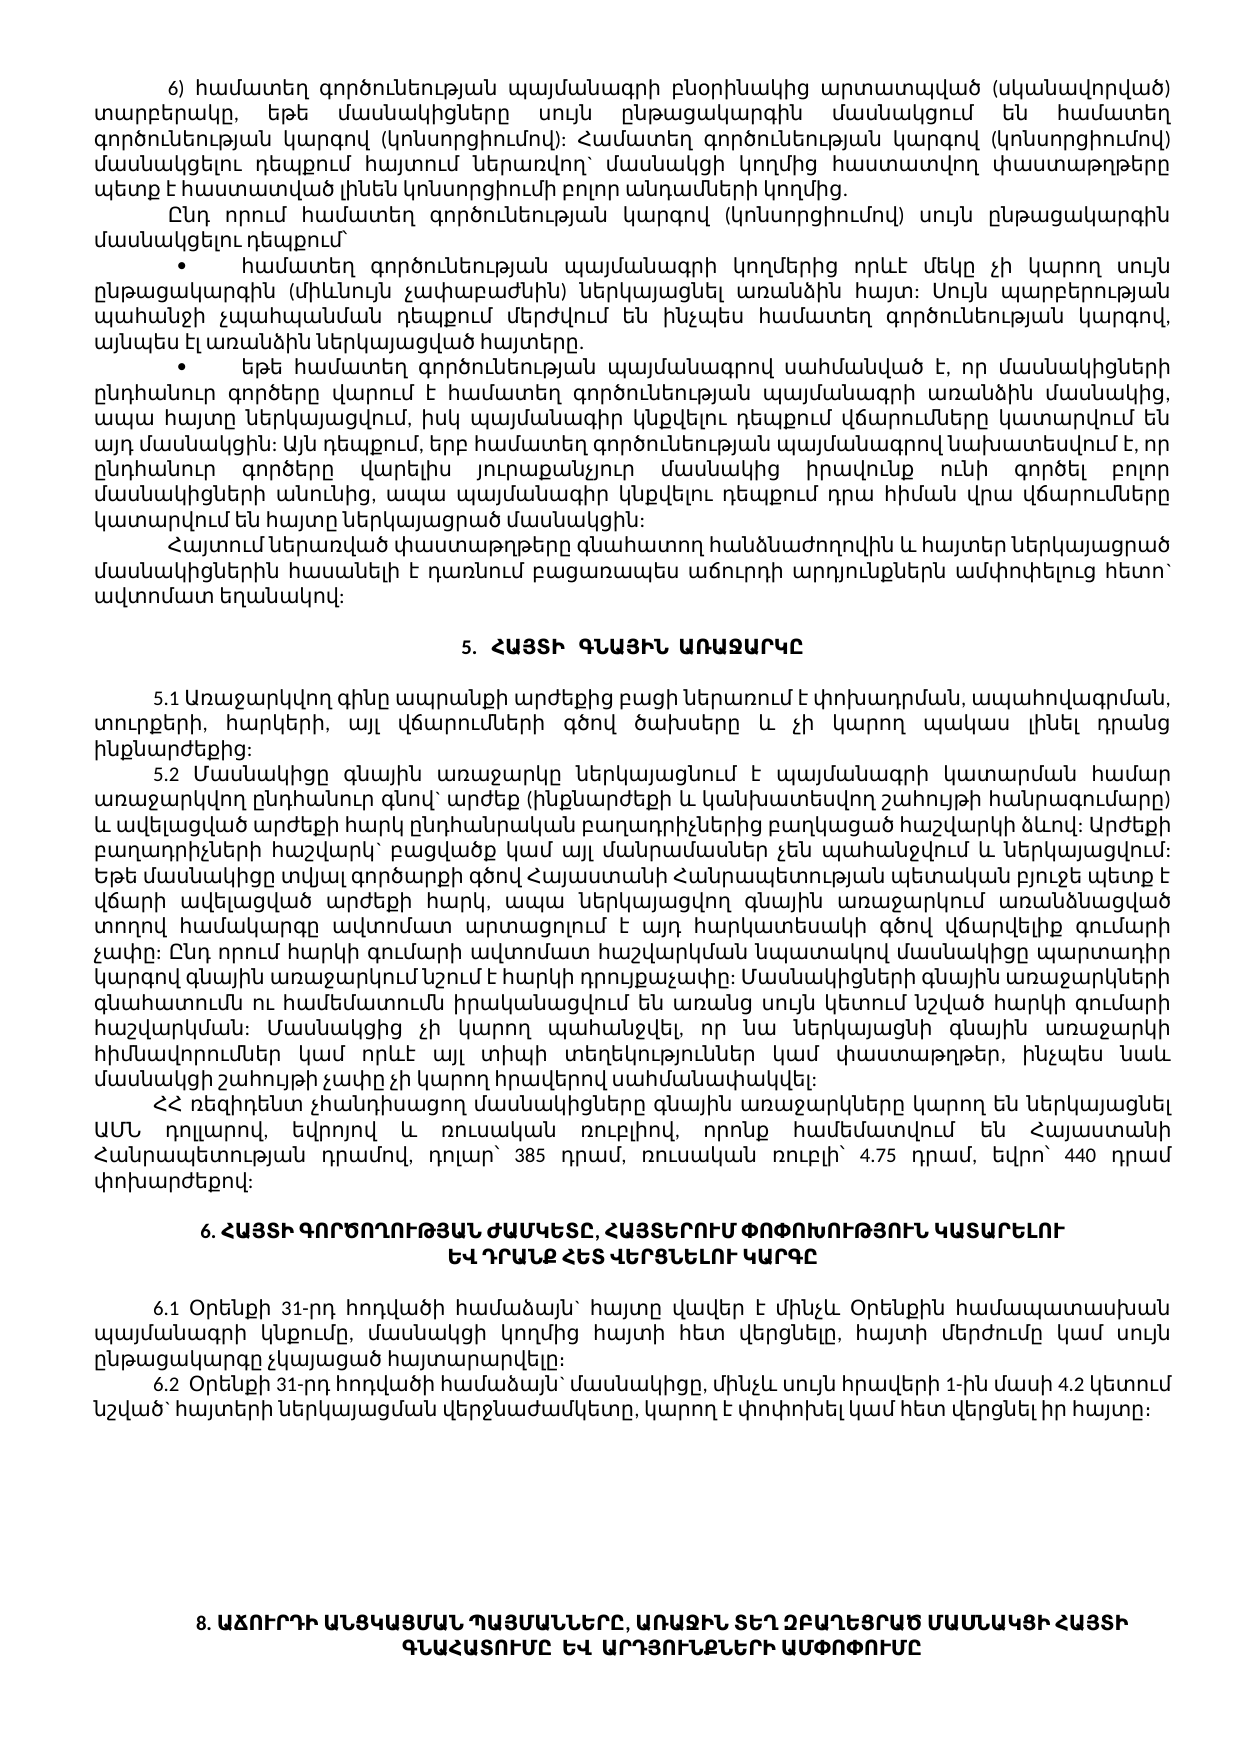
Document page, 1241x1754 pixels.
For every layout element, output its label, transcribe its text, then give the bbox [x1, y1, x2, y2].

text Ընդ որում համատեղ գործունեության կարգով (կոնսորցիումով) սույն ընթացակարգին մասնակցելու դեպքում՝ [94, 202, 1171, 253]
text Հայտում ներառված փաստաթղթերը գնահատող հանձնաժողովին և հայտեր ներկայացրած մասնակիցներին հասանելի է դառնում բացառապես աճուրդի արդյունքներն ամփոփելուց հետո` ավտոմատ եղանակով: [94, 532, 1171, 609]
list եթե համատեղ գործունեության պայմանագրով սահմանված է, որ մասնակիցների ընդհանուր գործերը վարում է համատեղ գործունեության պայմանագրի առանձին մասնակից, ապա հայտը ներկայացվում, իսկ պայմանագիր կնքվելու դեպքում վճարումները կատարվում են այդ մասնակցին: Այն դեպքում, երբ համատեղ գործունեության պայմանագրով նախատեսվում է, որ ընդհանուր գործերը վարելիս յուրաքանչյուր մասնակից իրավունք ունի գործել բոլոր մասնակիցների անունից, ապա պայմանագիր կնքվելու դեպքում դրա հիման վրա վճարումները կատարվում են հայտը ներկայացրած մասնակցին: [94, 354, 1171, 532]
text 5.1 Առաջարկվող գինը ապրանքի արժեքից բացի ներառում է փոխադրման, ապահովագրման, տուրքերի, հարկերի, այլ վճարումների գծով ծախսերը և չի կարող պակաս լինել դրանց ինքնարժեքից: [94, 685, 1171, 761]
text 6) համատեղ գործունեության պայմանագրի բնօրինակից արտատպված (սկանավորված) տարբերակը, եթե մասնակիցները սույն ընթացակարգին մասնակցում են համատեղ գործունեության կարգով (կոնսորցիումով): Համատեղ գործունեության կարգով (կոնսորցիումով) մասնակցելու դեպքում հայտում ներառվող` մասնակցի կողմից հաստատվող փաստաթղթերը պետք է հաստատված լինեն կոնսորցիումի բոլոր անդամների կողմից. [94, 75, 1171, 202]
text 5. ՀԱՅՏԻ ԳՆԱՅԻՆ ԱՌԱՋԱՐԿԸ [94, 634, 1171, 659]
text 8. ԱՃՈՒՐԴԻ ԱՆՑԿԱՑՄԱՆ ՊԱՅՄԱՆՆԵՐԸ, ԱՌԱՋԻՆ ՏԵՂ ԶԲԱՂԵՑՐԱԾ ՄԱՍՆԱԿՑԻ ՀԱՅՏԻ [94, 1610, 1171, 1635]
text 6. ՀԱՅՏԻ ԳՈՐԾՈՂՈՒԹՅԱՆ ԺԱՄԿԵՏԸ, ՀԱՅՏԵՐՈՒՄ ՓՈՓՈԽՈՒԹՅՈՒՆ ԿԱՏԱՐԵԼՈՒ [94, 1219, 1171, 1244]
text 6.1 Օրենքի 31-րդ հոդվածի համաձայն` հայտը վավեր է մինչև Օրենքին համապատասխան պայմանագրի կնքումը, մասնակցի կողմից հայտի հետ վերցնելը, հայտի մերժումը կամ սույն ընթացակարգը չկայացած հայտարարվելը։ [94, 1295, 1171, 1371]
list համատեղ գործունեության պայմանագրի կողմերից որևէ մեկը չի կարող սույն ընթացակարգին (միևնույն չափաբաժնին) ներկայացնել առանձին հայտ: Սույն պարբերության պահանջի չպահպանման դեպքում մերժվում են ինչպես համատեղ գործունեության կարգով, այնպես էլ առանձին ներկայացված հայտերը. [94, 253, 1171, 354]
text 6.2 Օրենքի 31-րդ հոդվածի համաձայն` մասնակիցը, մինչև սույն հրավերի 1-ին մասի 4.2 կետում նշված` հայտերի ներկայացման վերջնաժամկետը, կարող է փոփոխել կամ հետ վերցնել իր հայտը։ [94, 1371, 1171, 1422]
text ԵՎ ԴՐԱՆՔ ՀԵՏ ՎԵՐՑՆԵԼՈՒ ԿԱՐԳԸ [94, 1244, 1171, 1269]
text ՀՀ ռեզիդենտ չհանդիսացող մասնակիցները գնային առաջարկները կարող են ներկայացնել ԱՄՆ դոլլարով, եվրոյով և ռուսական ռուբլիով, որոնք համեմատվում են Հայաստանի Հանրապետության դրամով, դոլար՝ 385 դրամ, ռուսական ռուբլի՝ 4.75 դրամ, եվրո՝ 440 դրամ փոխարժեքով: [94, 1092, 1171, 1193]
text 5.2 Մասնակիցը գնային առաջարկը ներկայացնում է պայմանագրի կատարման համար առաջարկվող ընդհանուր գնով` արժեք (ինքնարժեքի և կանխատեսվող շահույթի հանրագումարը) և ավելացված արժեքի հարկ ընդհանրական բաղադրիչներից բաղկացած հաշվարկի ձևով: Արժեքի բաղադրիչների հաշվարկ` բացվածք կամ այլ մանրամասներ չեն պահանջվում և ներկայացվում: Եթե մասնակիցը տվյալ գործարքի գծով Հայաստանի Հանրապետության պետական բյուջե պետք է վճարի ավելացված արժեքի հարկ, ապա ներկայացվող գնային առաջարկում առանձնացված տողով համակարգը ավտոմատ արտացոլում է այդ հարկատեսակի գծով վճարվելիք գումարի չափը: Ընդ որում հարկի գումարի ավտոմատ հաշվարկման նպատակով մասնակիցը պարտադիր կարգով գնային առաջարկում նշում է հարկի դրույքաչափը: Մասնակիցների գնային առաջարկների գնահատումն ու համեմատումն իրականացվում են առանց սույն կետում նշված հարկի գումարի հաշվարկման: Մասնակցից չի կարող պահանջվել, որ նա ներկայացնի գնային առաջարկի հիմնավորումներ կամ որևէ այլ տիպի տեղեկություններ կամ փաստաթղթեր, ինչպես նաև մասնակցի շահույթի չափը չի կարող հրավերով սահմանափակվել: [94, 761, 1171, 1092]
text ԳՆԱՀԱՏՈՒՄԸ ԵՎ ԱՐԴՅՈՒՆՔՆԵՐԻ ԱՄՓՈՓՈՒՄԸ [94, 1635, 1171, 1661]
